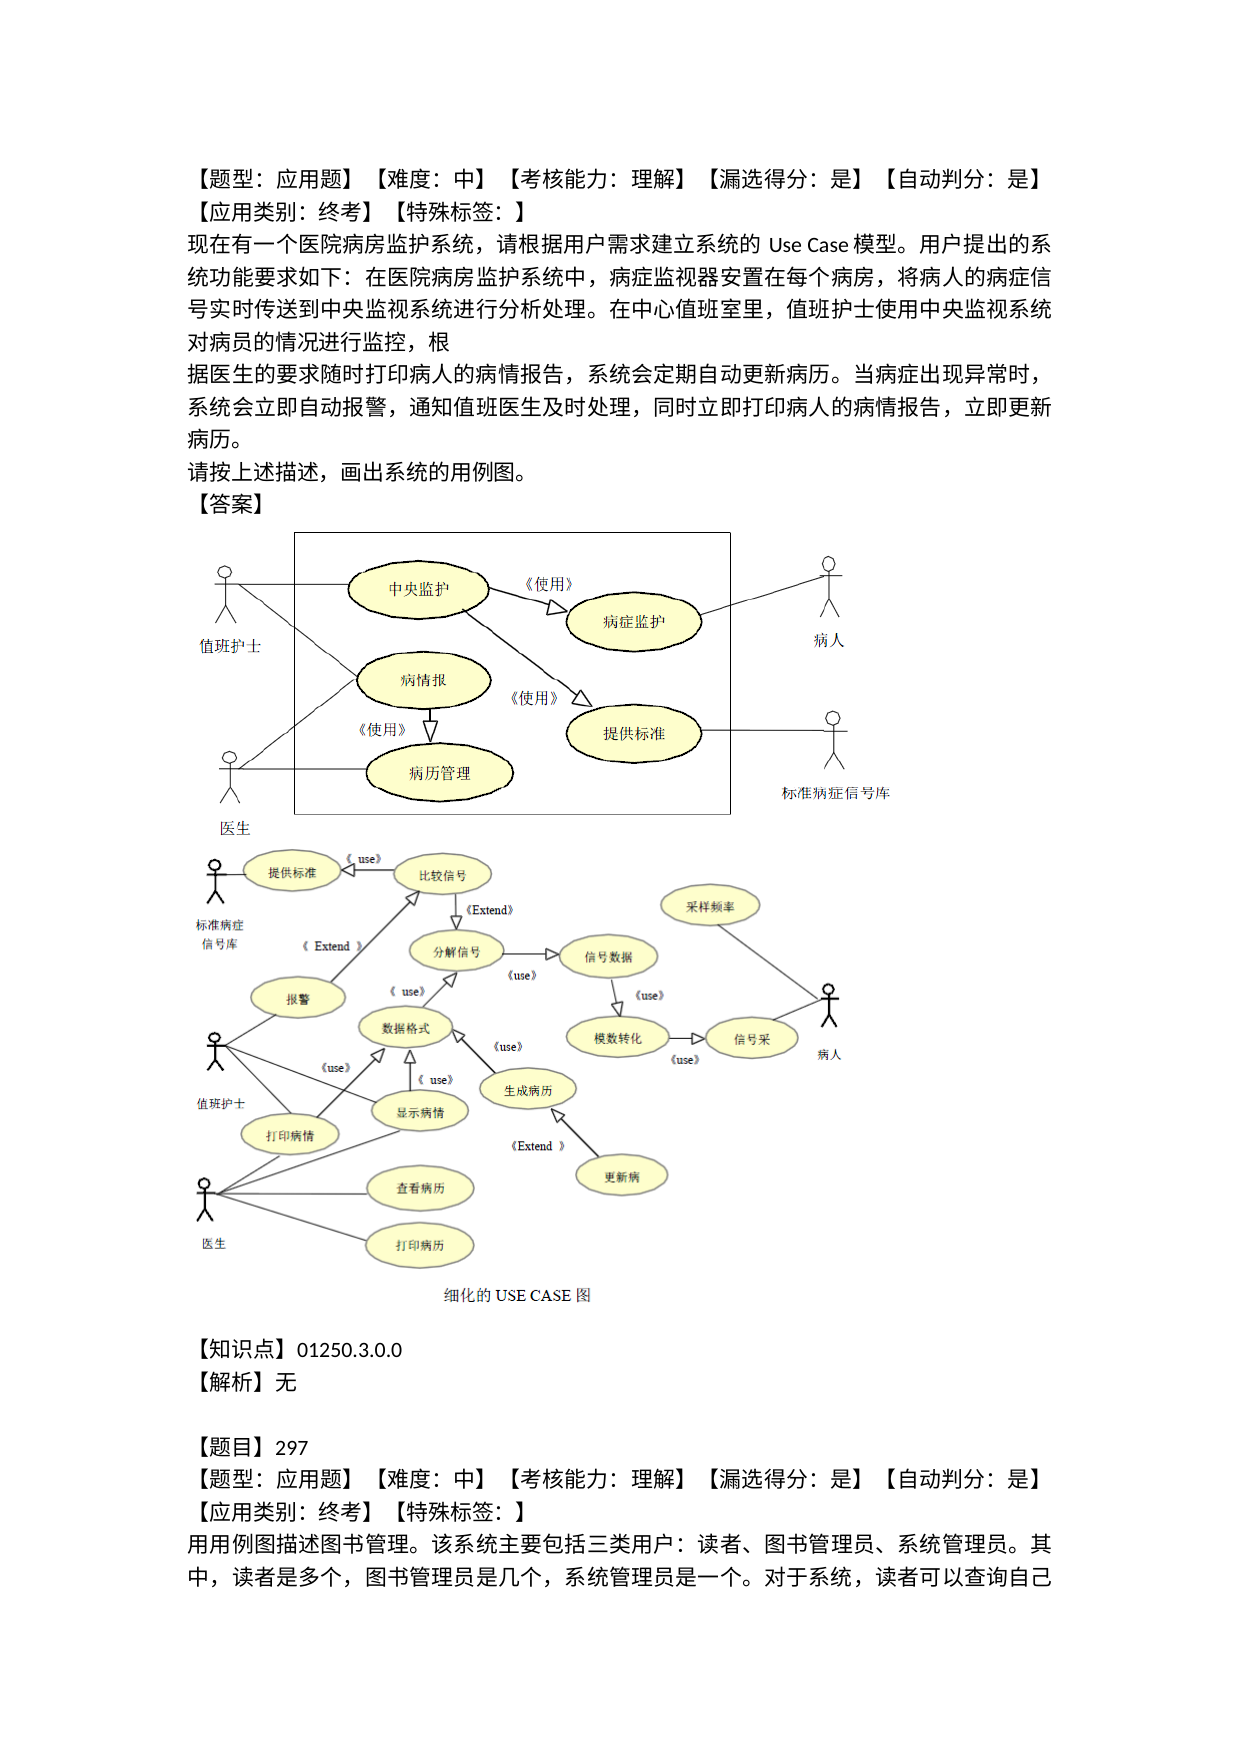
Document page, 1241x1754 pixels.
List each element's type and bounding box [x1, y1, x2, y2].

picture [187, 844, 853, 1305]
picture [187, 519, 901, 841]
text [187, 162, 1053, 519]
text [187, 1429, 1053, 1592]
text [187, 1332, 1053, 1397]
